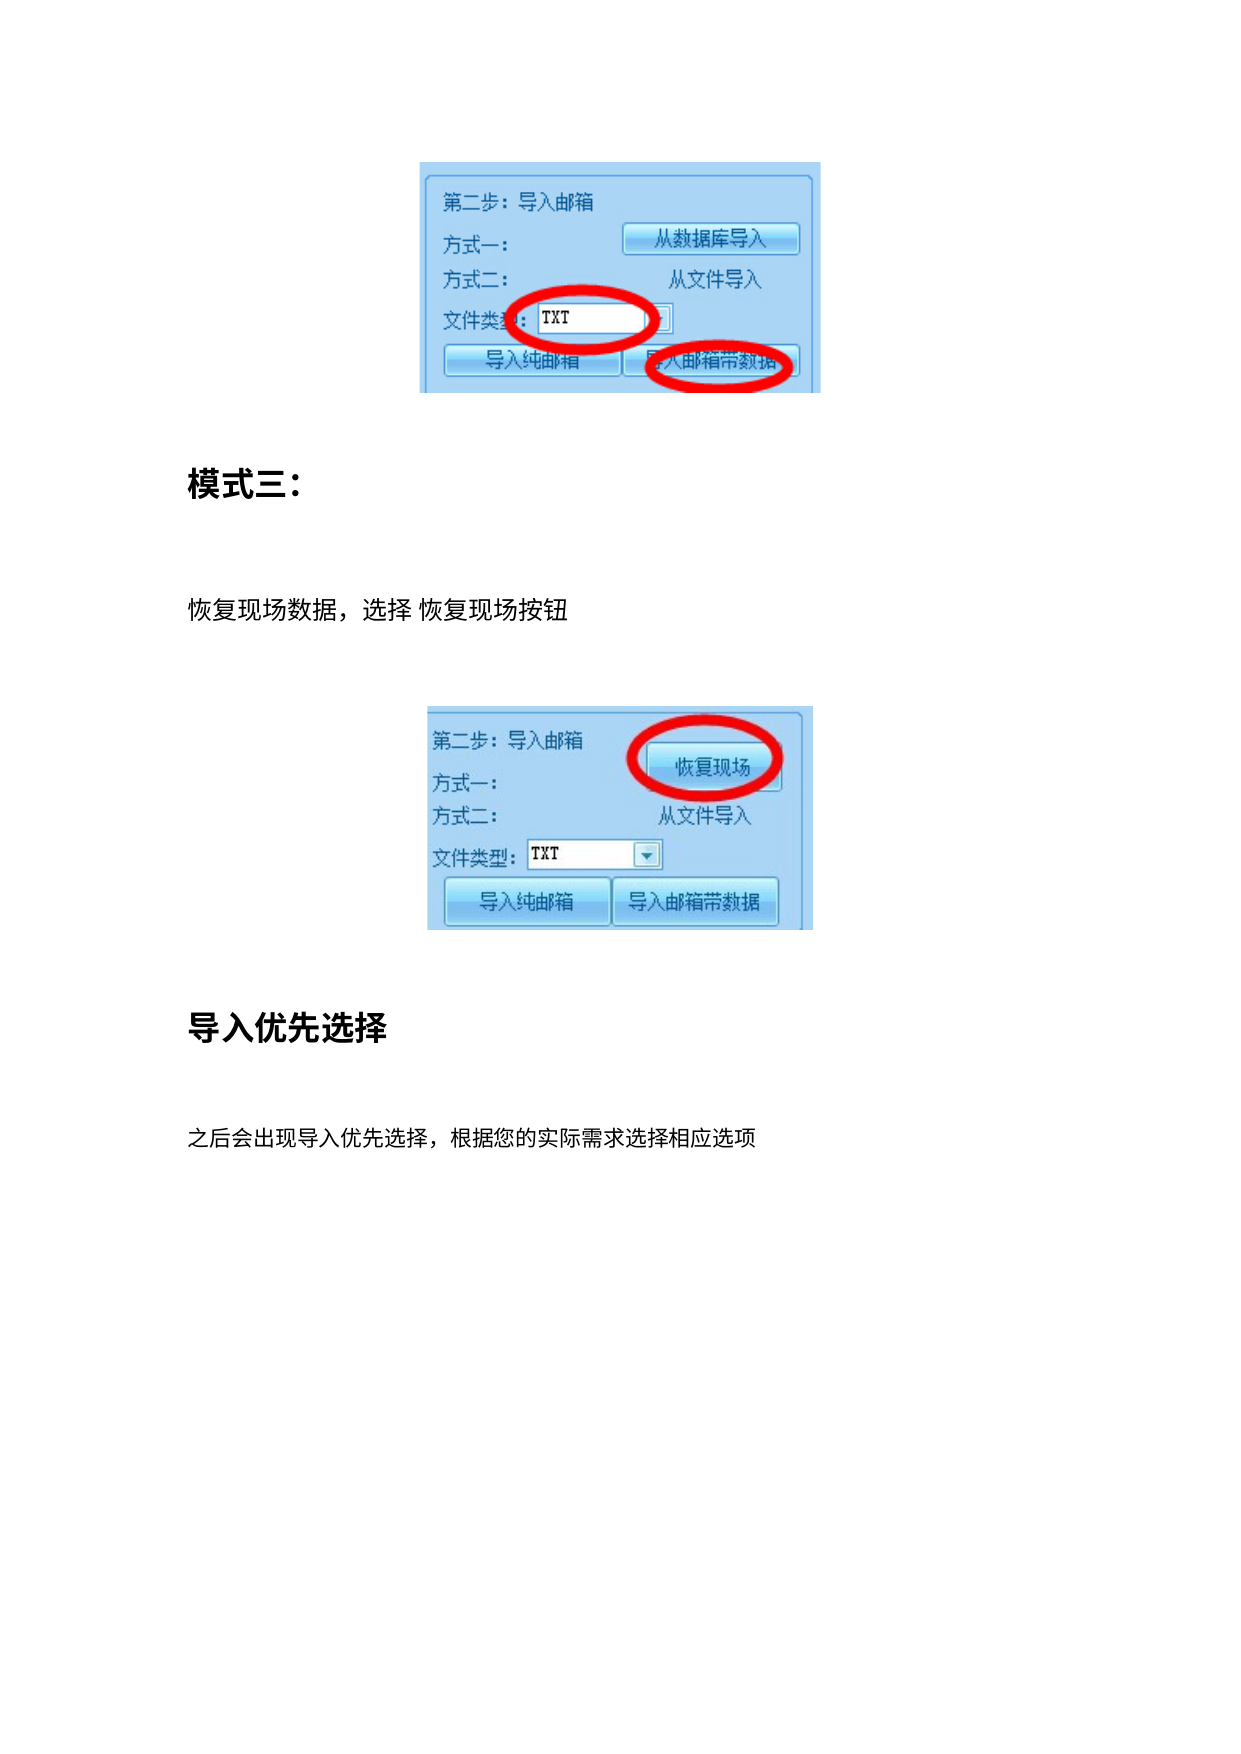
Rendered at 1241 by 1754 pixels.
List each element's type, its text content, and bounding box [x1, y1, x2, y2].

text 之后会出现导入优先选择，根据您的实际需求选择相应选项 [187, 1121, 1053, 1153]
picture [419, 162, 821, 393]
picture [427, 706, 814, 930]
text 恢复现场数据，选择 恢复现场按钮 [187, 576, 1053, 641]
subtitle 模式三： [187, 449, 1053, 514]
subtitle 导入优先选择 [187, 993, 1053, 1058]
